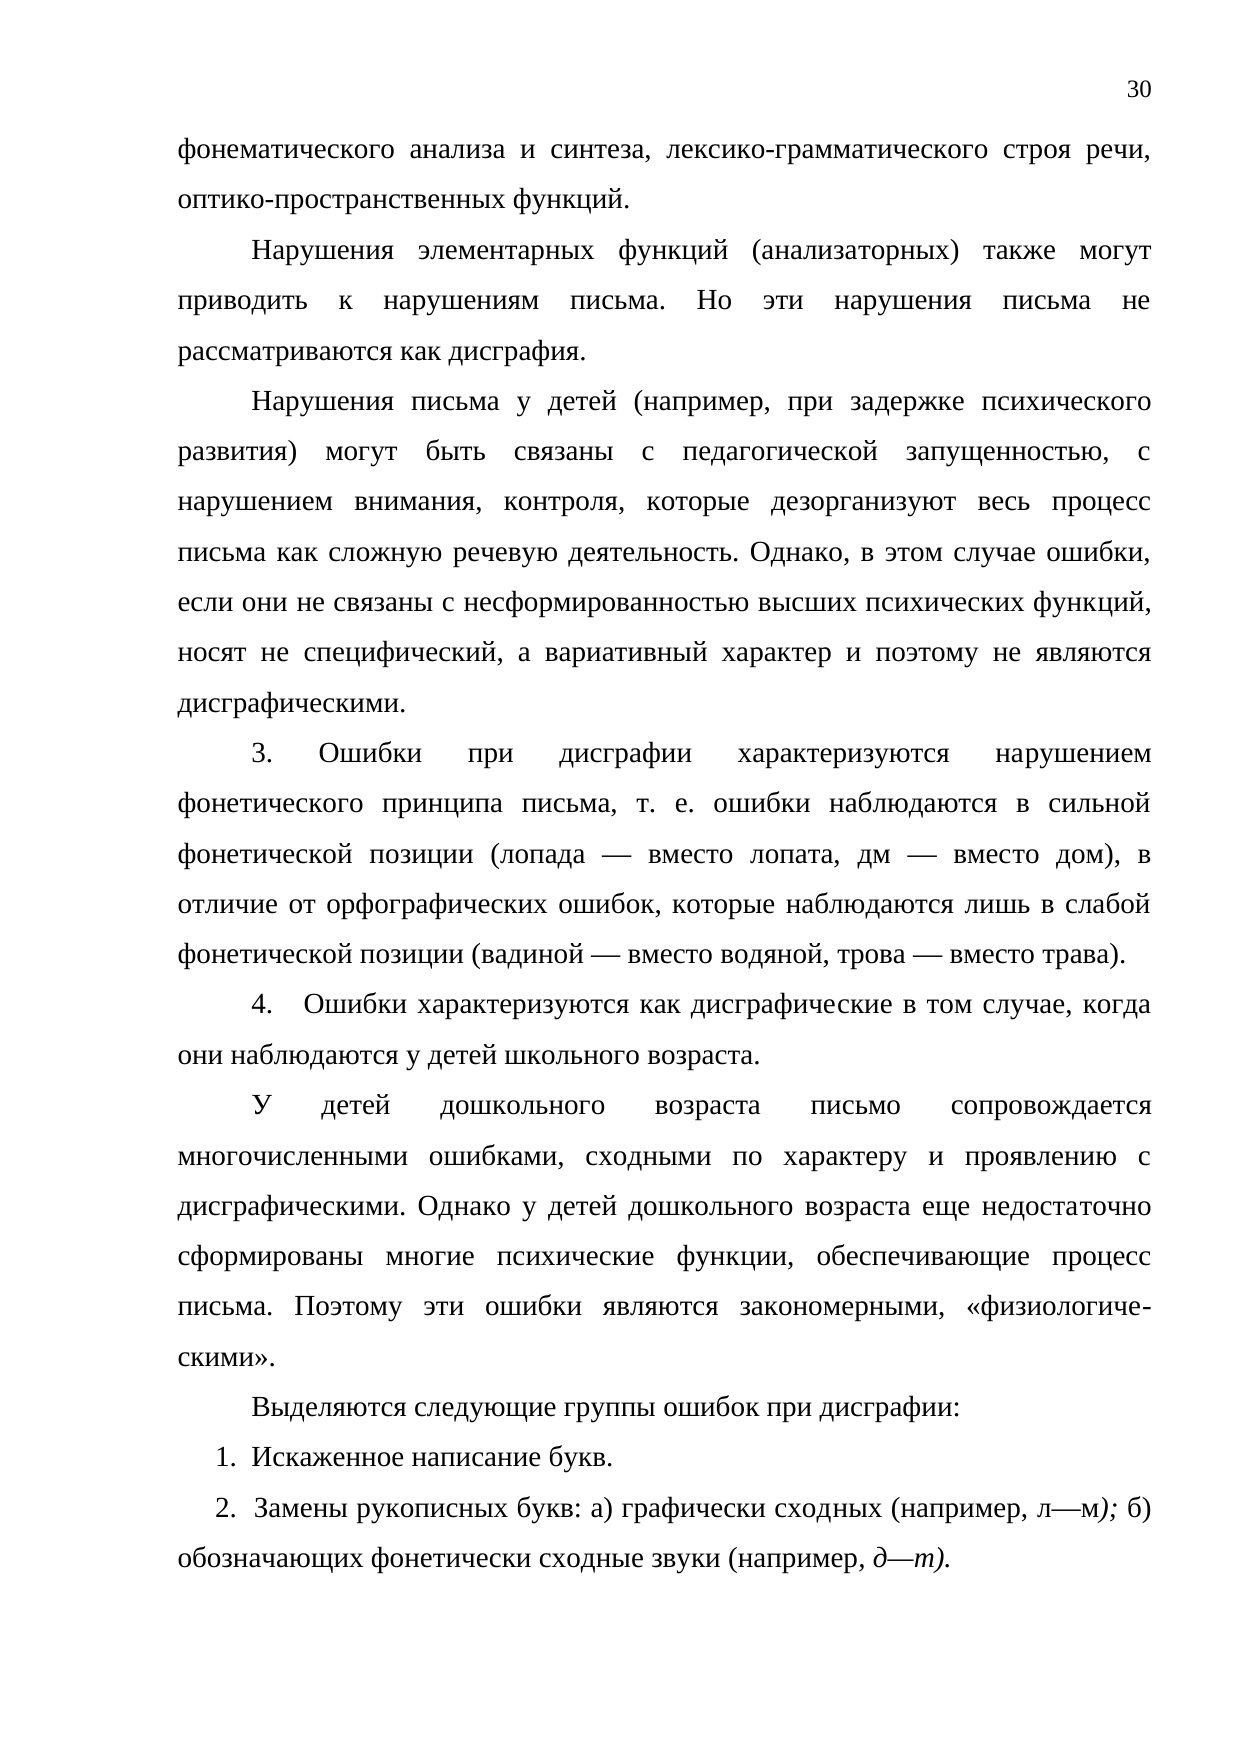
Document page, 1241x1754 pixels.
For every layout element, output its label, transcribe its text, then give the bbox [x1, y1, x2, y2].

text Нарушения элементарных функций (анализаторных) также могут приводить к нарушениям письма. Но эти нарушения письма не рассматриваются как дисграфия. [177, 232, 1152, 366]
text 1. Искаженное написание букв. [177, 1439, 1152, 1473]
text 2. Замены рукописных букв: а) графически сходных (например, л—м); б) обозначающих фонетически сходные звуки (например, д—т). [177, 1490, 1152, 1574]
text 4. Ошибки характеризуются как дисграфические в том случае, когда они наблюдаются у детей школьного возраста. [177, 987, 1152, 1071]
text У детей дошкольного возраста письмо сопровождается многочисленными ошибками, сходными по характеру и проявлению с дисграфическими. Однако у детей дошкольного возраста еще недостаточно сформированы многие психические функции, обеспечивающие процесс письма. Поэтому эти ошибки являются закономерными, «физиологическими». [177, 1087, 1152, 1372]
text 3. Ошибки при дисграфии характеризуются нарушением фонетического принципа письма, т. е. ошибки наблюдаются в сильной фонетической позиции (лопада — вместо лопата, дм — вместо дом), в отличие от орфографических ошибок, которые наблюдаются лишь в слабой фонетической позиции (вадиной — вместо водяной, трова — вместо трава). [177, 735, 1152, 970]
text Нарушения письма у детей (например, при задержке психического развития) могут быть связаны с педагогической запущенностью, с нарушением внимания, контроля, которые дезорганизуют весь процесс письма как сложную речевую деятельность. Однако, в этом случае ошибки, если они не связаны с несформированностью высших психических функций, носят не специфический, а вариативный характер и поэтому не являются дисграфическими. [177, 383, 1152, 718]
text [177, 131, 1152, 215]
text Выделяются следующие группы ошибок при дисграфии: [177, 1389, 1152, 1423]
